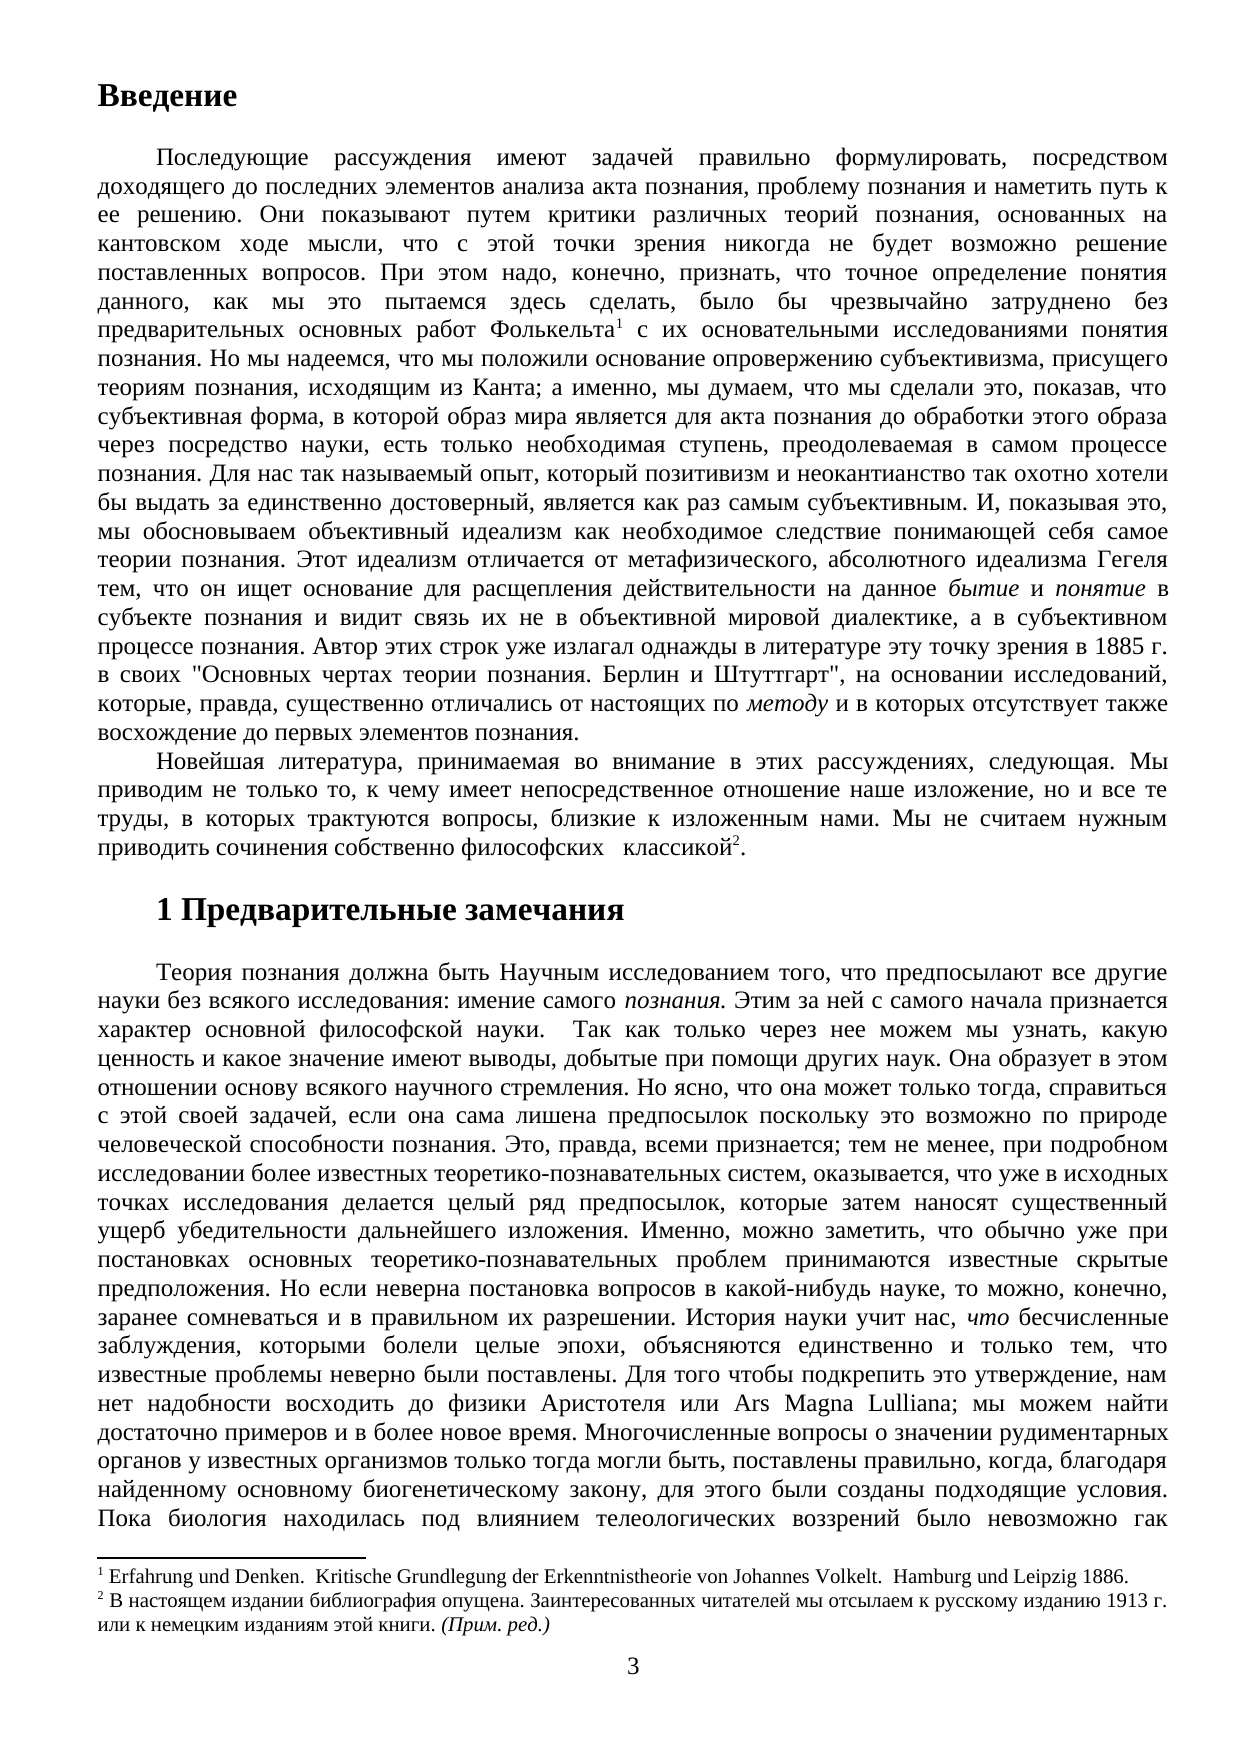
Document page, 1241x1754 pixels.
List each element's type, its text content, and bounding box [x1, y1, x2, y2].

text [97, 75, 1169, 113]
text Последующие рассуждения имеют задачей правильно формулировать, посредством доходящего до последних элементов анализа акта познания, проблему познания и наметить путь к ее решению. Они показывают путем критики различных теорий познания, основанных на кантовском ходе мысли, что с этой точки зрения никогда не будет возможно решение поставленных вопросов. При этом надо, конечно, признать, что точное определение понятия данного, как мы это пытаемся здесь сделать, было бы чрезвычайно затруднено без предварительных основных работ Фолькельта с их основательными исследованиями понятия познания. Но мы надеемся, что мы положили основание опровержению субъективизма, присущего теориям познания, исходящим из Канта; а именно, мы думаем, что мы сделали это, показав, что субъективная форма, в которой образ мира является для акта познания до обработки этого образа через посредство науки, есть только необходимая ступень, преодолеваемая в самом процессе познания. Для нас так называемый опыт, который позитивизм и неокантианство так охотно хотели бы выдать за единственно достоверный, является как раз самым субъективным. И, показывая это, мы обосновываем объективный идеализм как необходимое следствие понимающей себя самое теории познания. Этот идеализм отличается от метафизического, абсолютного идеализма Гегеля тем, что он ищет основание для расщепления действительности на данное бытие и понятие в субъекте познания и видит связь их не в объективной мировой диалектике, а в субъективном процессе познания. Автор этих строк уже излагал однажды в литературе эту точку зрения в 1885 г. в своих "Основных чертах теории познания. Берлин и Штуттгарт", на основании исследований, которые, правда, существенно отличались от настоящих по методу и в которых отсутствует также восхождение до первых элементов познания. [97, 142, 1169, 746]
text 1 Предварительные замечания [97, 889, 1169, 928]
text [97, 957, 1169, 1532]
text Новейшая литература, принимаемая во внимание в этих рассуждениях, следующая. Мы приводим не только то, к чему имеет непосредственное отношение наше изложение, но и все те труды, в которых трактуются вопросы, близкие к изложенным нами. Мы не считаем нужным приводить сочинения собственно философских классикой. [97, 746, 1169, 861]
